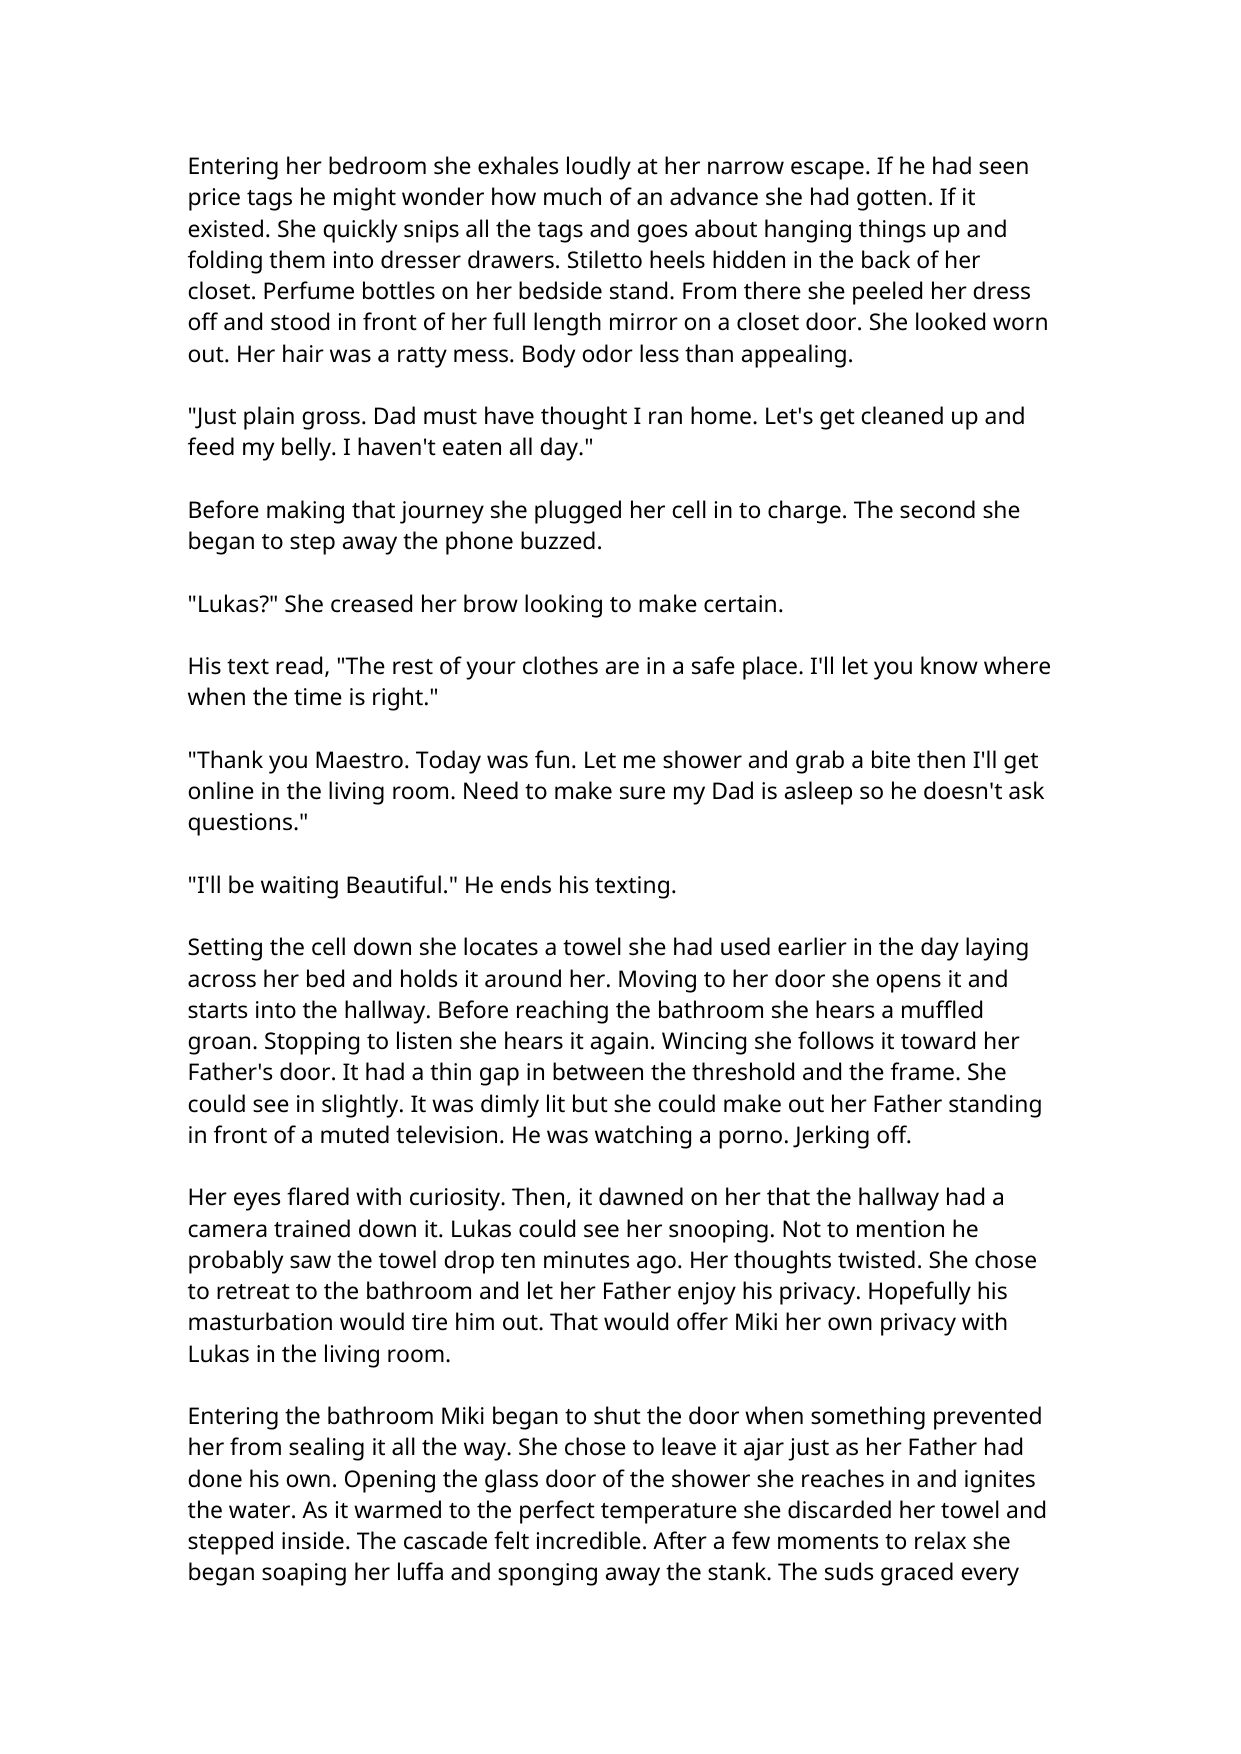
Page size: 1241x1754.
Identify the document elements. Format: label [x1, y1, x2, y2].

text [187, 150, 1053, 1587]
